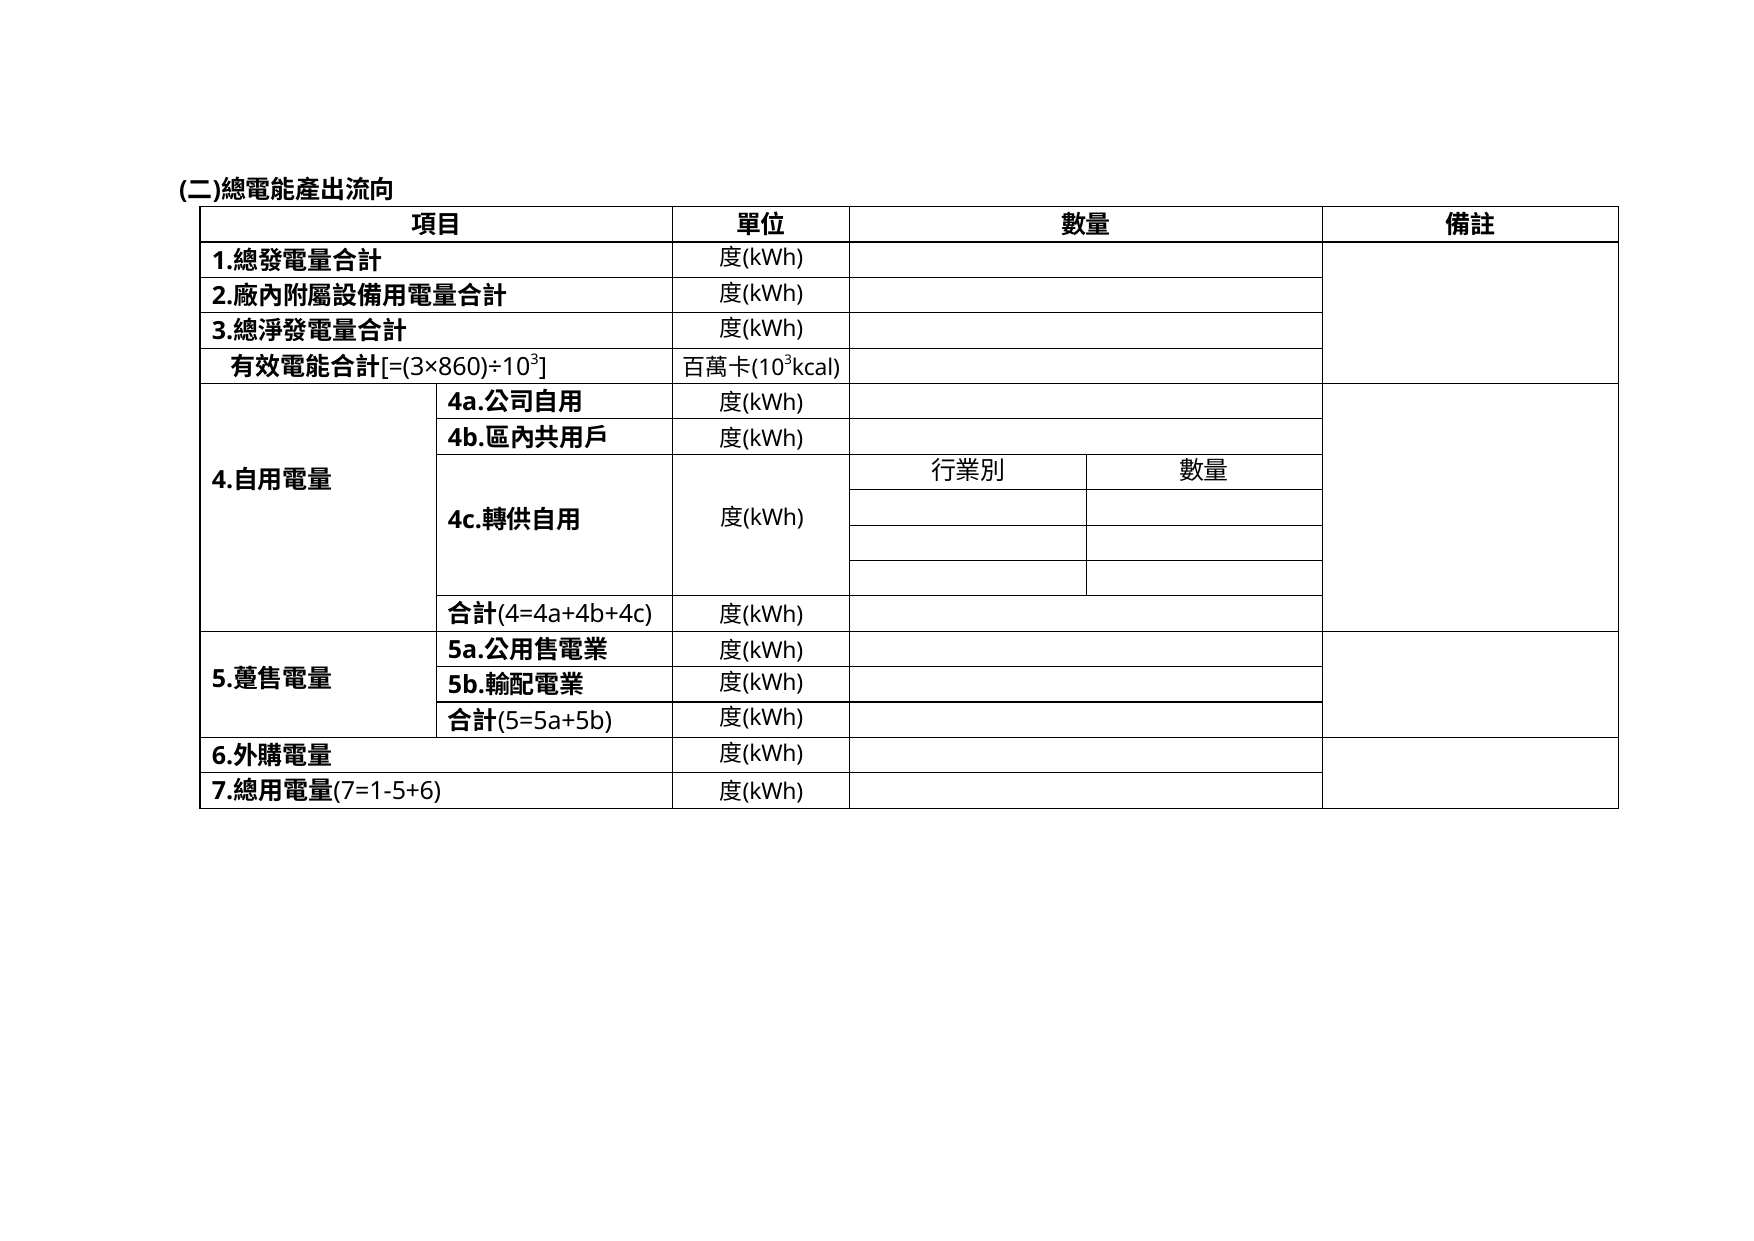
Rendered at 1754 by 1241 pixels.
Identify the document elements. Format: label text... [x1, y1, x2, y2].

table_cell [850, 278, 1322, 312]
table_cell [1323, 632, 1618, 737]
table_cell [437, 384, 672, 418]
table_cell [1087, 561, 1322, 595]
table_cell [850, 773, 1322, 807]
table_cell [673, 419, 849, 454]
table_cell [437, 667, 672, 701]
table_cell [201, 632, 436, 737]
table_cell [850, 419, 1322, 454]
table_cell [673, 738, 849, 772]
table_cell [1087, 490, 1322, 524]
text (二)總電能產出流向 [179, 170, 1621, 206]
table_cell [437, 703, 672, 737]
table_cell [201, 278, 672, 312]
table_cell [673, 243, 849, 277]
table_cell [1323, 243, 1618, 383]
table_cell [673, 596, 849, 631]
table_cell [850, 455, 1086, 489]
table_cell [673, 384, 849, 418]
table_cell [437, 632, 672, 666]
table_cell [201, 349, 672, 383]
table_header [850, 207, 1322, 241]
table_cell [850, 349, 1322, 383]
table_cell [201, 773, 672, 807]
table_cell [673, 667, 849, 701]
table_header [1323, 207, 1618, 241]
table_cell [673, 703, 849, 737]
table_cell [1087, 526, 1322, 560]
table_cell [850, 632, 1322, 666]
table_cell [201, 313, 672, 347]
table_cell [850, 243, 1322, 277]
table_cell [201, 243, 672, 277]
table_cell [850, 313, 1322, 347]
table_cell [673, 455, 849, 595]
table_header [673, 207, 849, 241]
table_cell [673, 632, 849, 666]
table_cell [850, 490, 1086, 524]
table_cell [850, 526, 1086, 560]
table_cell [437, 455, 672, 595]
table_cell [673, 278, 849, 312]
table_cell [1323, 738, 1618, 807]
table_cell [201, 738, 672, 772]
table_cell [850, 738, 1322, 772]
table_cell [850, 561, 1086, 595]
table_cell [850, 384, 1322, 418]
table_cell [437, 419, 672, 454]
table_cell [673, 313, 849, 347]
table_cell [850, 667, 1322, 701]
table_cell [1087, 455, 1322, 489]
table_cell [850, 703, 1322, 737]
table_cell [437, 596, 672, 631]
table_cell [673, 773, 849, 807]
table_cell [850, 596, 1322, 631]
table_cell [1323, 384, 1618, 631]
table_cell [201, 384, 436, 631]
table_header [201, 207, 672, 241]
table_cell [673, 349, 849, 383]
